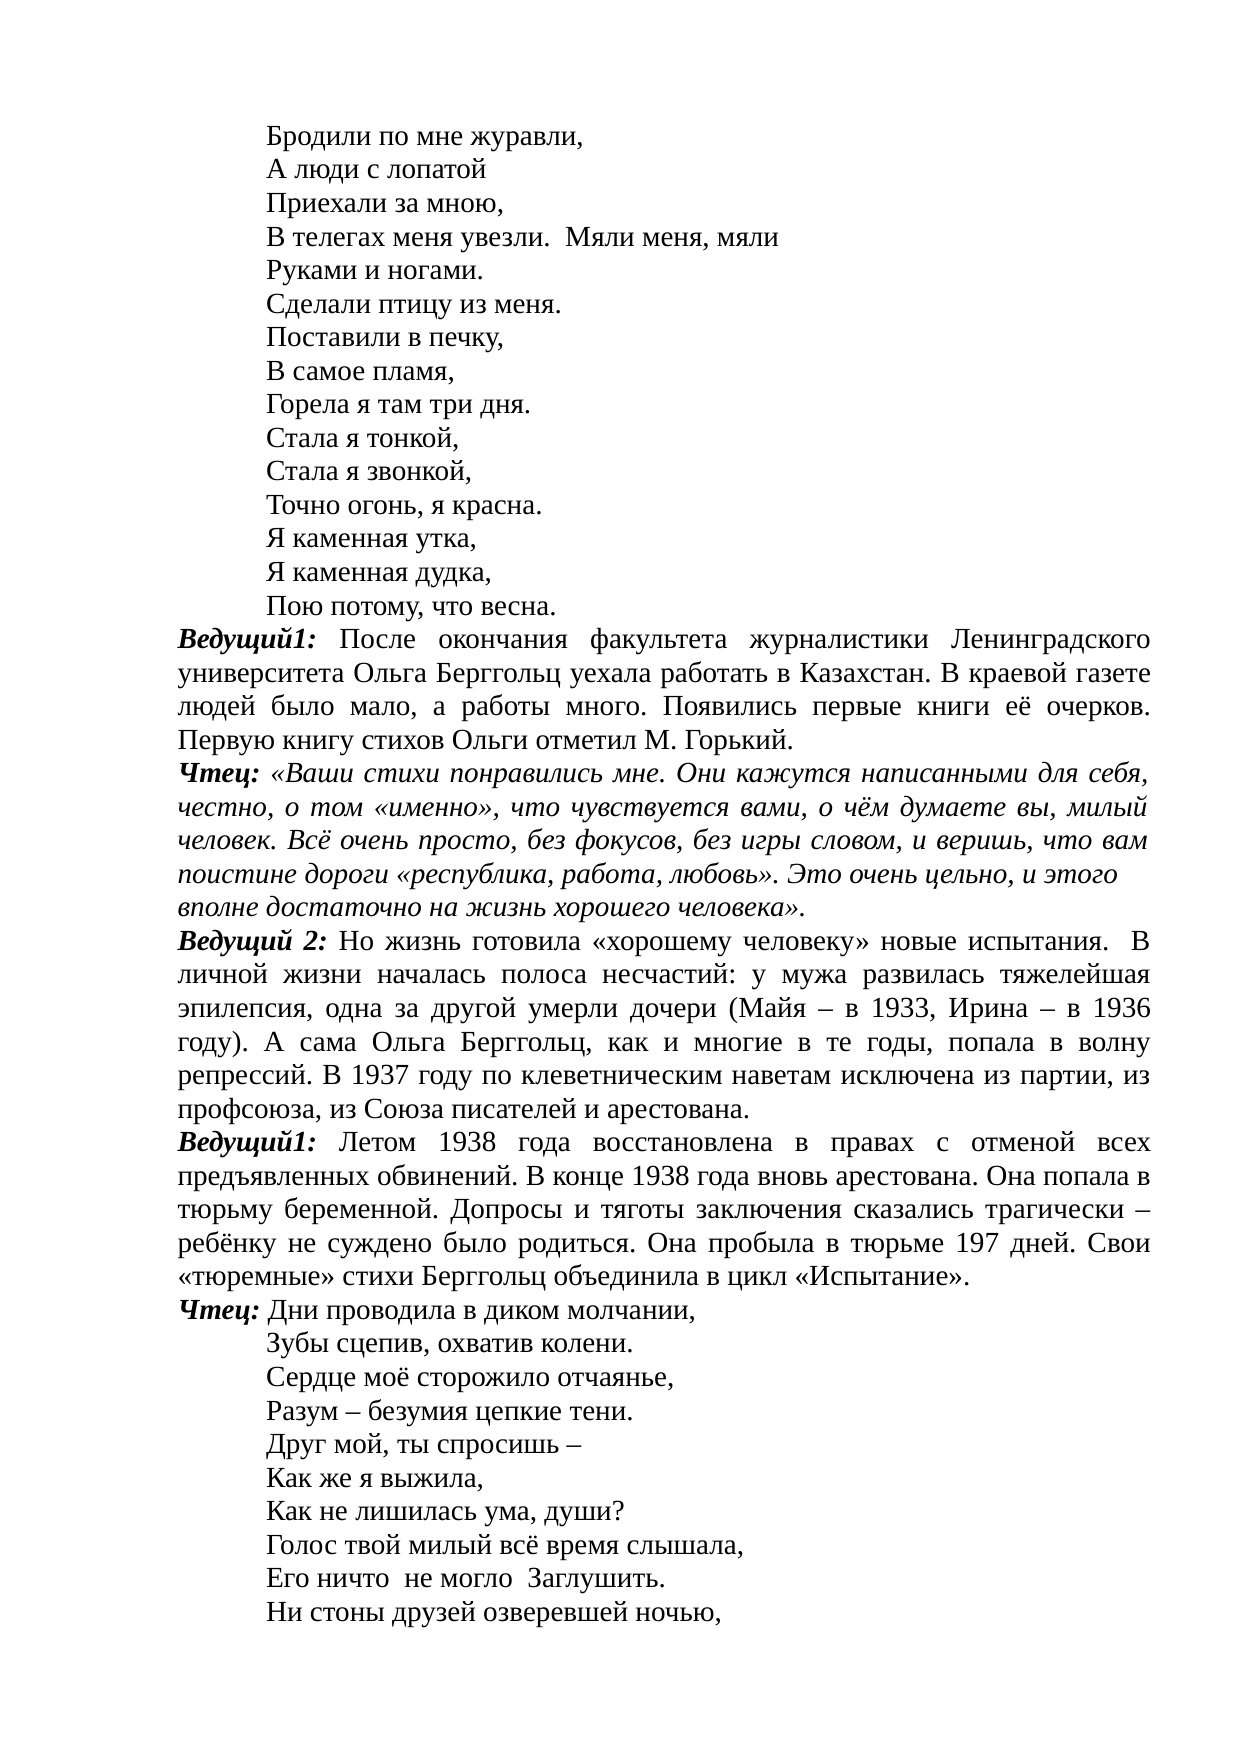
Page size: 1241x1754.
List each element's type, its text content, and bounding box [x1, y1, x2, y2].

text Приехали за мною, [266, 185, 1152, 219]
text Зубы сцепив, охватив колени. [266, 1326, 1152, 1359]
text Разум – безумия цепкие тени. [266, 1393, 1152, 1426]
text Как же я выжила, [266, 1460, 1152, 1493]
text Точно огонь, я красна. [266, 487, 1152, 521]
text Сделали птицу из меня. [266, 286, 1152, 319]
text Чтец: Дни проводила в диком молчании, [177, 1292, 1152, 1326]
text Горела я там три дня. [266, 386, 1152, 420]
text Поставили в печку, [266, 319, 1152, 353]
text В телегах меня увезли. Мяли меня, мяли [266, 219, 1152, 252]
text Я каменная утка, [266, 521, 1152, 554]
text В самое пламя, [266, 353, 1152, 386]
text Руками и ногами. [266, 252, 1152, 286]
text Ведущий1: После окончания факультета журналистики Ленинградского университета Ольга Берггольц уехала работать в Казахстан. В краевой газете людей было мало, а работы много. Появились первые книги её очерков. Первую книгу стихов Ольги отметил М. Горький. [177, 621, 1152, 755]
text Сердце моё сторожило отчаянье, [266, 1359, 1152, 1393]
text Бродили по мне журавли, [266, 118, 1152, 152]
text Я каменная дудка, [266, 554, 1152, 588]
text Ни стоны друзей озверевшей ночью, [266, 1594, 1152, 1627]
text Его ничто не могло Заглушить. [266, 1560, 1152, 1594]
text Стала я звонкой, [266, 453, 1152, 487]
text вполне достаточно на жизнь хорошего человека». [177, 889, 1152, 923]
text Друг мой, ты спросишь – [266, 1426, 1152, 1460]
text Как не лишилась ума, души? [266, 1493, 1152, 1527]
text Пою потому, что весна. [266, 588, 1152, 621]
text А люди с лопатой [266, 152, 1152, 185]
text Ведущий 2: Но жизнь готовила «хорошему человеку» новые испытания. В личной жизни началась полоса несчастий: у мужа развилась тяжелейшая эпилепсия, одна за другой умерли дочери (Майя – в 1933, Ирина – в 1936 году). А сама Ольга Берггольц, как и многие в те годы, попала в волну репрессий. В 1937 году по клеветническим наветам исключена из партии, из профсоюза, из Союза писателей и арестована. [177, 923, 1152, 1124]
text Стала я тонкой, [266, 420, 1152, 453]
text Ведущий1: Летом 1938 года восстановлена в правах с отменой всех предъявленных обвинений. В конце 1938 года вновь арестована. Она попала в тюрьму беременной. Допросы и тяготы заключения сказались трагически – ребёнку не суждено было родиться. Она пробыла в тюрьме 197 дней. Свои «тюремные» стихи Берггольц объединила в цикл «Испытание». [177, 1124, 1152, 1292]
text Голос твой милый всё время слышала, [266, 1527, 1152, 1560]
text Чтец: «Ваши стихи понравились мне. Они кажутся написанными для себя, честно, о том «именно», что чувствуется вами, о чём думаете вы, милый человек. Всё очень просто, без фокусов, без игры словом, и веришь, что вам поистине дороги «республика, работа, любовь». Это очень цельно, и этого [177, 755, 1152, 889]
